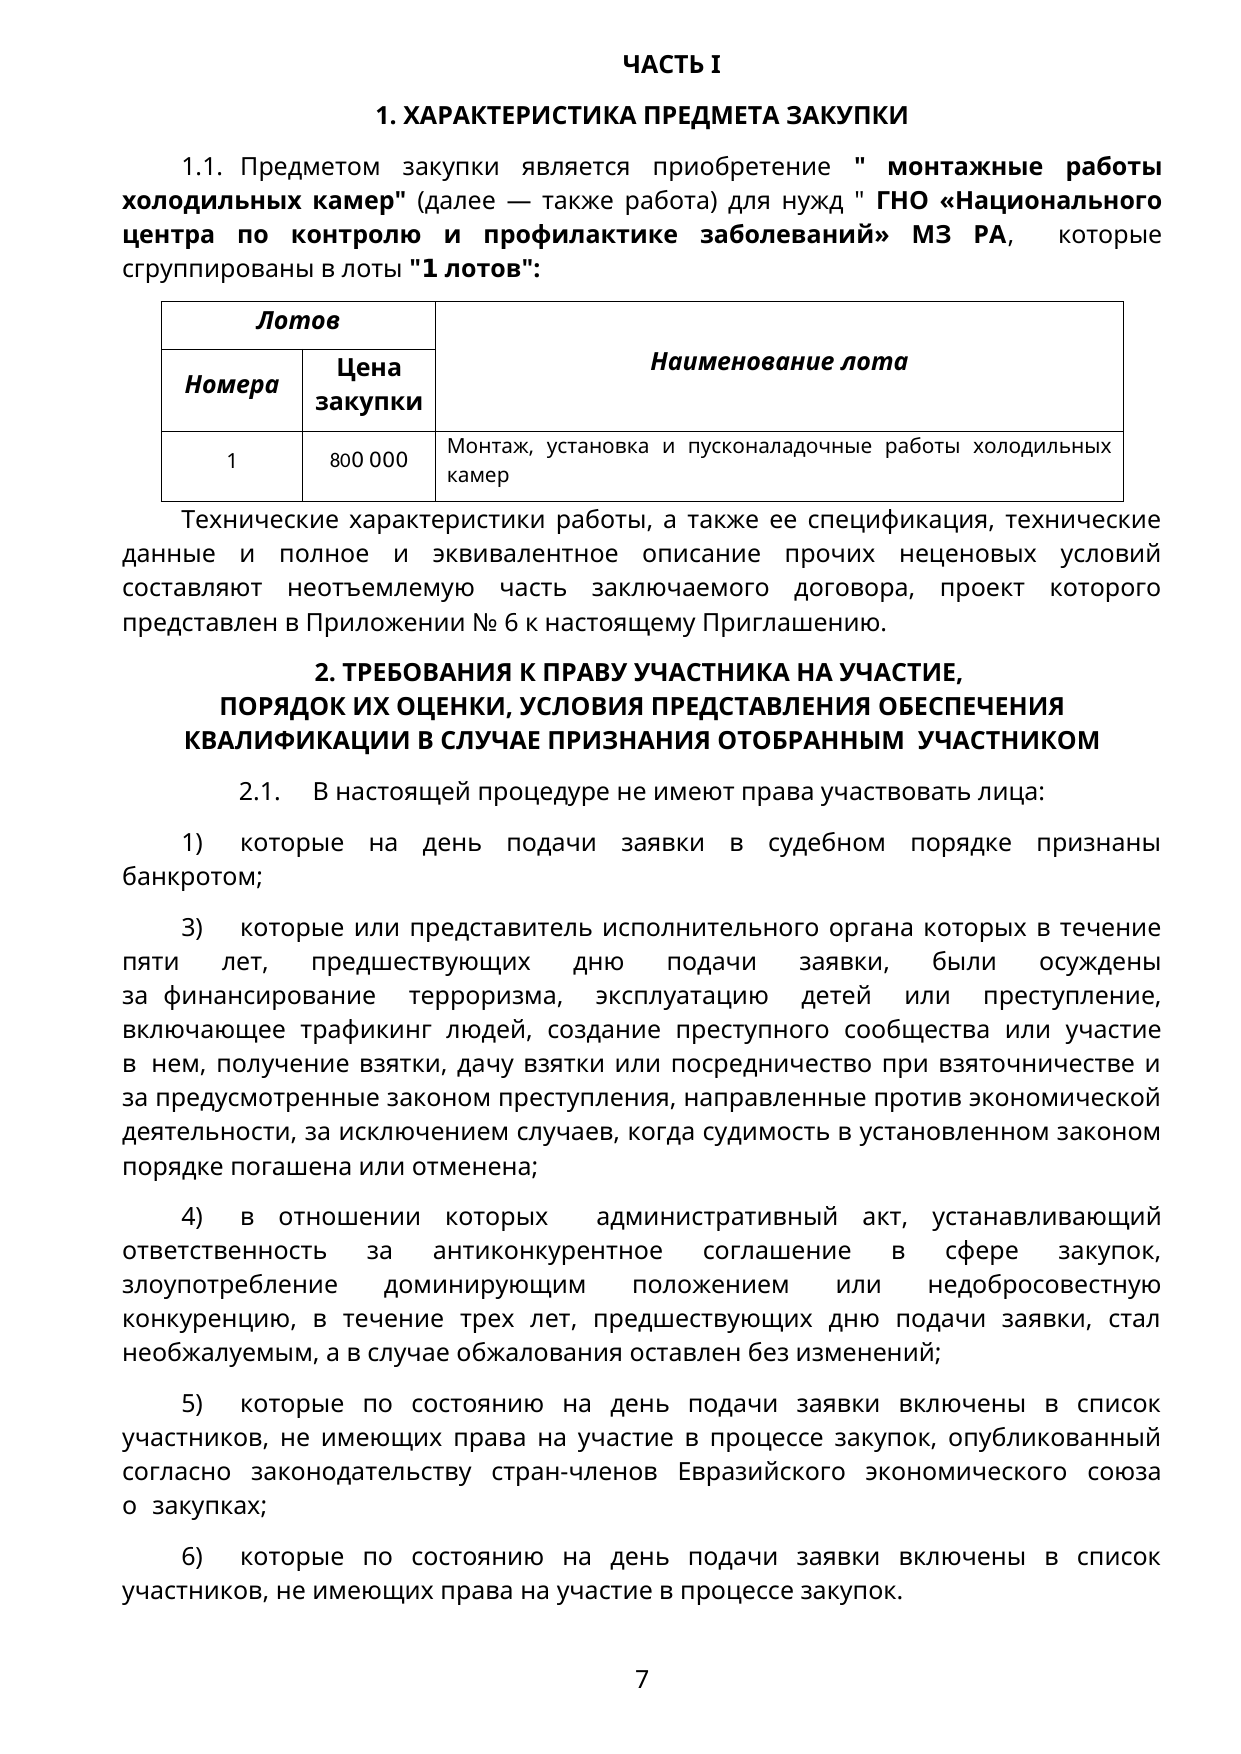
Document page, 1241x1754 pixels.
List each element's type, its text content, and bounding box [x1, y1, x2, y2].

text Технические характеристики работы, а также ее спецификация, технические данные и полное и эквивалентное описание прочих неценовых условий составляют неотъемлемую часть заключаемого договора, проект которого представлен в Приложении № 6 к настоящему Приглашению. [122, 502, 1162, 638]
table_cell Цена закупки [303, 350, 435, 431]
table_cell Номера [162, 350, 302, 431]
subtitle 1.1. Предметом закупки является приобретение " монтажные работы холодильных камер" (далее — также работа) для нужд " ГНО «Национального центра по контролю и профилактике заболеваний» МЗ РА, которые сгруппированы в лоты "1 лотов": [122, 148, 1162, 284]
table_cell 1 [162, 432, 302, 501]
text 5) которые по состоянию на день подачи заявки включены в список участников, не имеющих права на участие в процессе закупок, опубликованный согласно законодательству стран-членов Евразийского экономического союза о закупках; [122, 1386, 1162, 1522]
text 6) которые по состоянию на день подачи заявки включены в список участников, не имеющих права на участие в процессе закупок. [122, 1539, 1162, 1607]
table_header Наименование лота [436, 302, 1123, 431]
text 2. ТРЕБОВАНИЯ К ПРАВУ УЧАСТНИКА НА УЧАСТИЕ, ПОРЯДОК ИХ ОЦЕНКИ, УСЛОВИЯ ПРЕДСТАВЛЕНИЯ ОБЕСПЕЧЕНИЯ КВАЛИФИКАЦИИ В СЛУЧАЕ ПРИЗНАНИЯ ОТОБРАННЫМ УЧАСТНИКОМ [122, 655, 1162, 757]
text 2.1. В настоящей процедуре не имеют права участвовать лица: [122, 774, 1162, 808]
text Адрес электронной почты секретаря оценочной комиссии procurement@ncdc.am ЧАСТЬ I [122, 47, 1162, 81]
text 3) которые или представитель исполнительного органа которых в течение пяти лет, предшествующих дню подачи заявки, были осуждены за финансирование терроризма, эксплуатацию детей или преступление, включающее трафикинг людей, создание преступного сообщества или участие в нем, получение взятки, дачу взятки или посредничество при взяточничестве и за предусмотренные законом преступления, направленные против экономической деятельности, за исключением случаев, когда судимость в установленном законом порядке погашена или отменена; [122, 909, 1162, 1182]
text 1) которые на день подачи заявки в судебном порядке признаны банкротом; [122, 824, 1162, 893]
text 1. ХАРАКТЕРИСТИКА ПРЕДМЕТА ЗАКУПКИ [122, 98, 1162, 132]
table_cell Монтаж, установка и пусконаладочные работы холодильных камер [436, 432, 1123, 501]
text 4) в отношении которых административный акт, устанавливающий ответственность за антиконкурентное соглашение в сфере закупок, злоупотребление доминирующим положением или недобросовестную конкуренцию, в течение трех лет, предшествующих дню подачи заявки, стал необжалуемым, а в случае обжалования оставлен без изменений; [122, 1199, 1162, 1369]
table_cell 800 000 [303, 432, 435, 501]
table_header Лотов [162, 302, 435, 349]
